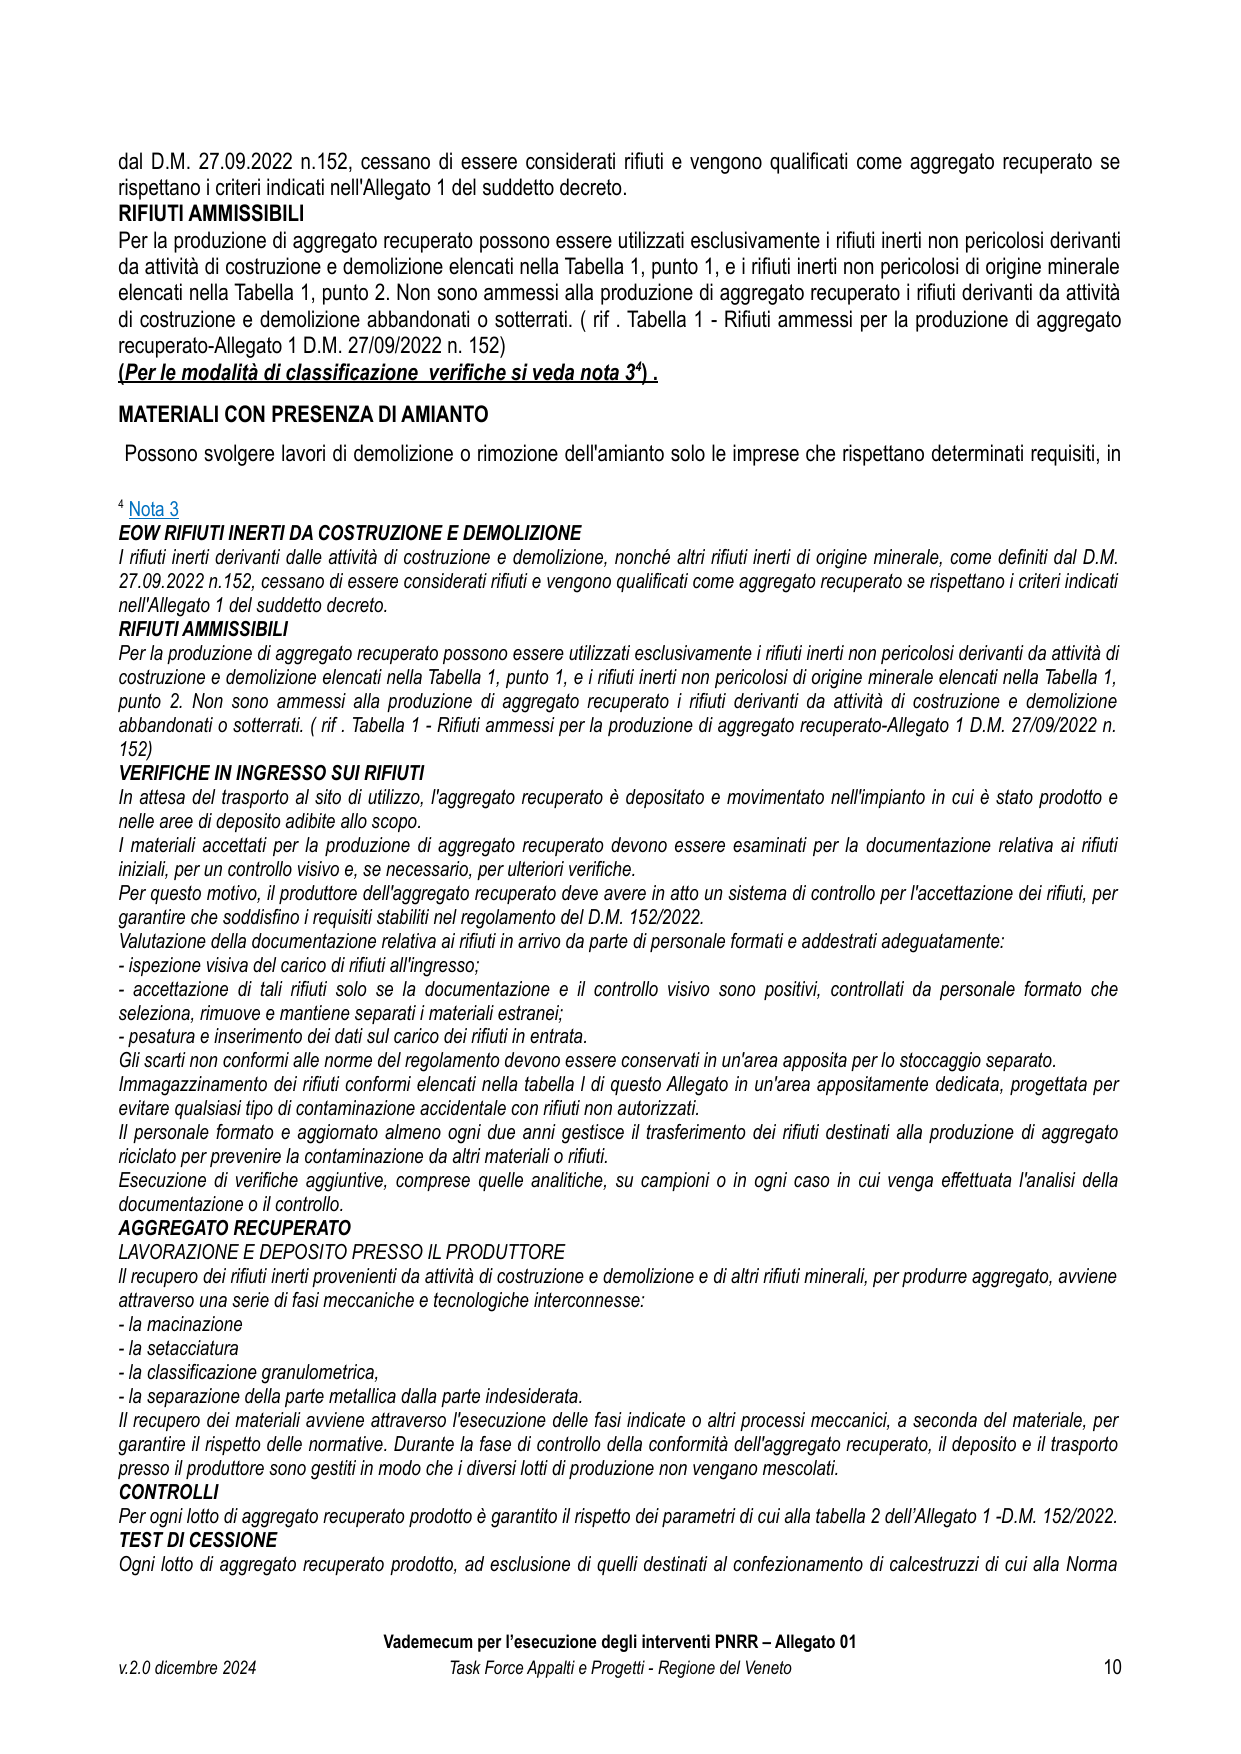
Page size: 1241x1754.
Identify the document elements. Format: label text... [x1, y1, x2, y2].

text RIFIUTI AMMISSIBILI [118, 200, 1122, 227]
text Per la produzione di aggregato recuperato possono essere utilizzati esclusivamente i rifiuti inerti non pericolosi derivanti da attività di costruzione e demolizione elencati nella Tabella 1, punto 1, e i rifiuti inerti non pericolosi di origine minerale elencati nella Tabella 1, punto 2. Non sono ammessi alla produzione di aggregato recuperato i rifiuti derivanti da attività di costruzione e demolizione abbandonati o sotterrati. ( rif . Tabella 1 - Rifiuti ammessi per la produzione di aggregato recuperato-Allegato 1 D.M. 27/09/2022 n. 152) [118, 227, 1122, 358]
text (Per le modalità di classificazione verifiche si veda nota 3) . [118, 358, 1122, 385]
subtitle MATERIALI CON PRESENZA DI AMIANTO [118, 401, 1122, 428]
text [118, 148, 1122, 200]
text Possono svolgere lavori di demolizione o rimozione dell'amianto solo le imprese che rispettano determinati requisiti, in particolare: [118, 440, 1122, 466]
